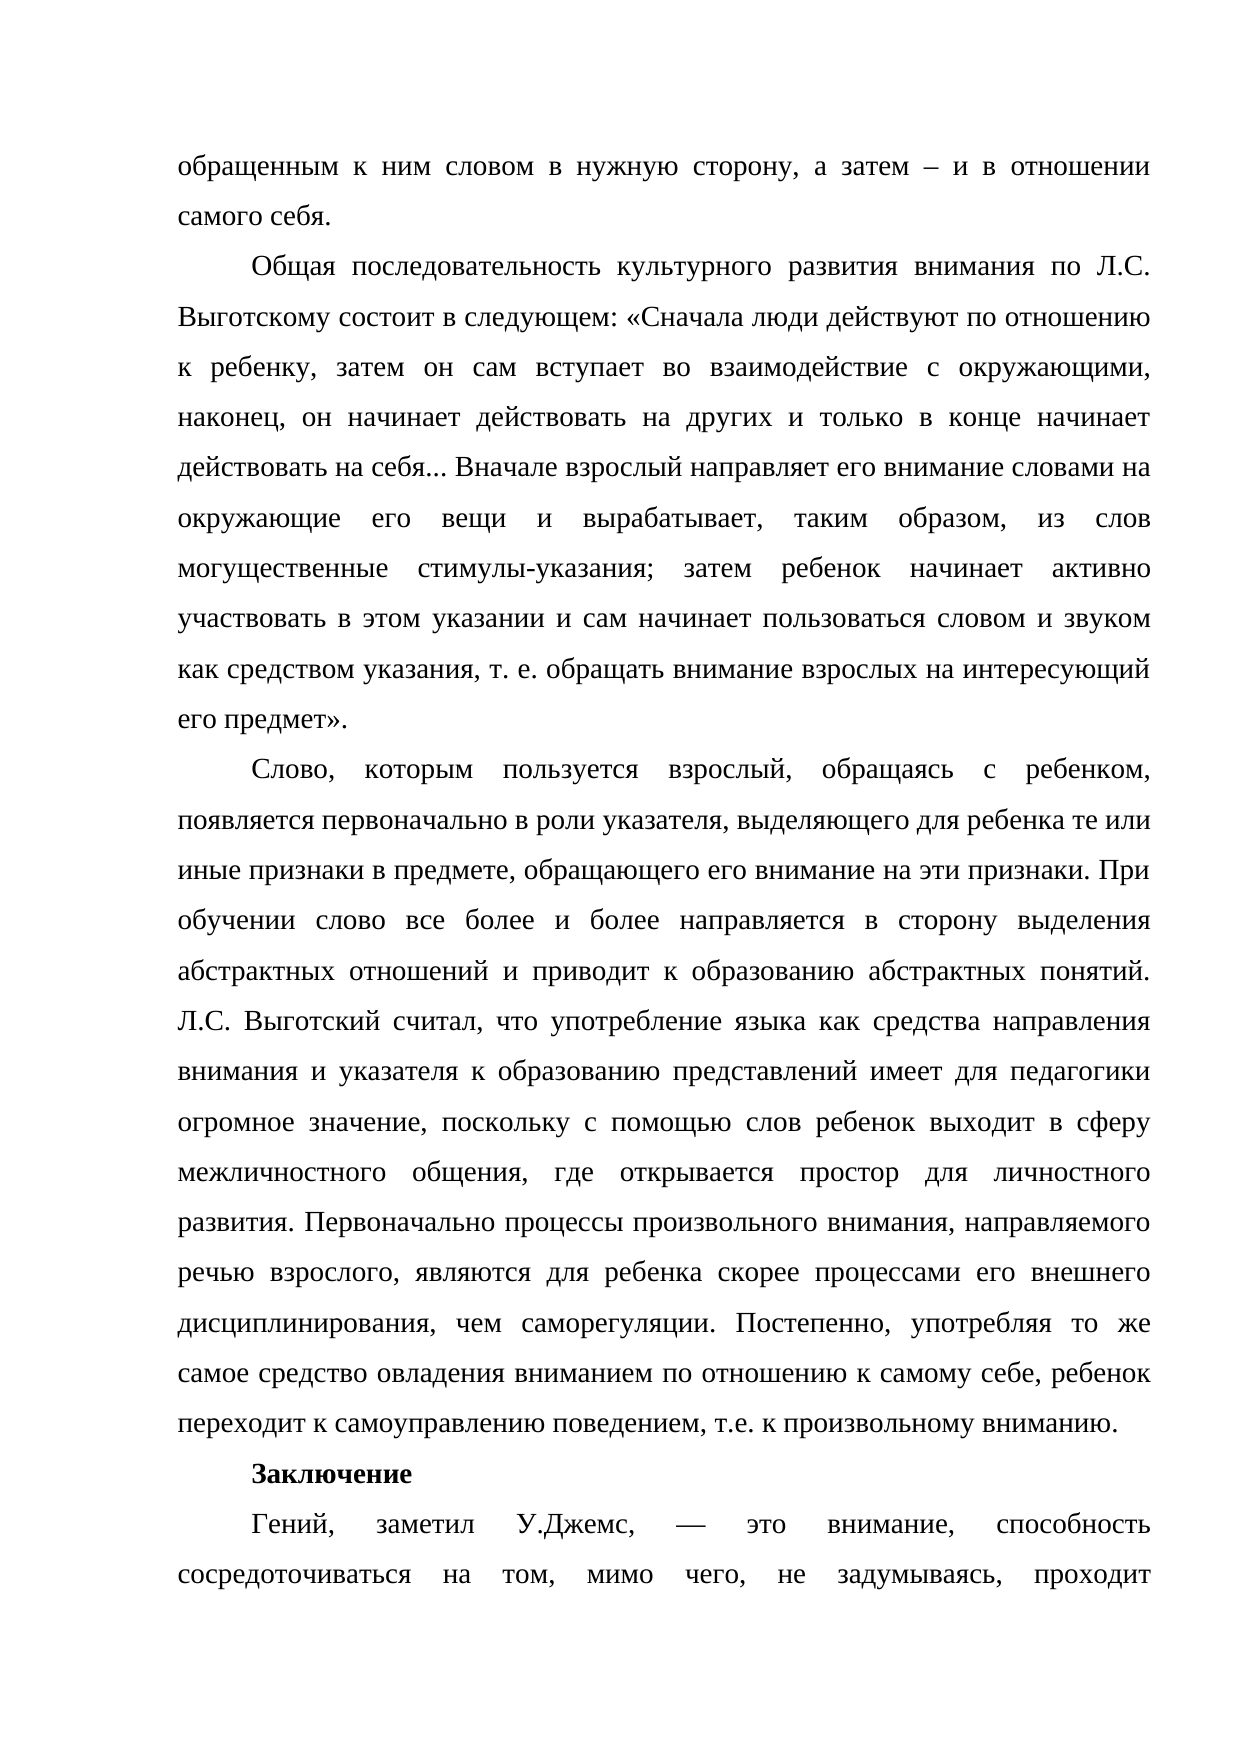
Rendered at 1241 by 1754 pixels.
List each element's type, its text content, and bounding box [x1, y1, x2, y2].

text Слово, которым пользуется взрослый, обращаясь с ребенком, появляется первоначально в роли указателя, выделяющего для ребенка те или иные признаки в предмете, обращающего его внимание на эти признаки. При обучении слово все более и более направляется в сторону выделения абстрактных отношений и приводит к образованию абстрактных понятий. Л.С. Выготский считал, что употребление языка как средства направления внимания и указателя к образованию представлений имеет для педагогики огромное значение, поскольку с помощью слов ребенок выходит в сферу межличностного общения, где открывается простор для личностного развития. Первоначально процессы произвольного внимания, направляемого речью взрослого, являются для ребенка скорее процессами его внешнего дисциплинирования, чем саморегуляции. Постепенно, употребляя то же самое средство овладения вниманием по отношению к самому себе, ребенок переходит к самоуправлению поведением, т.е. к произвольному вниманию. [177, 751, 1152, 1439]
text Заключение [177, 1456, 1152, 1489]
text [177, 148, 1152, 232]
text Общая последовательность культурного развития внимания по Л.С. Выготскому состоит в следующем: «Сначала люди действуют по отношению к ребенку, затем он сам вступает во взаимодействие с окружающими, наконец, он начинает действовать на других и только в конце начинает действовать на себя... Вначале взрослый направляет его внимание словами на окружающие его вещи и вырабатывает, таким образом, из слов могущественные стимулы-указания; затем ребенок начинает активно участвовать в этом указании и сам начинает пользоваться словом и звуком как средством указания, т. е. обращать внимание взрослых на интересующий его предмет». [177, 248, 1152, 735]
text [177, 1506, 1152, 1590]
